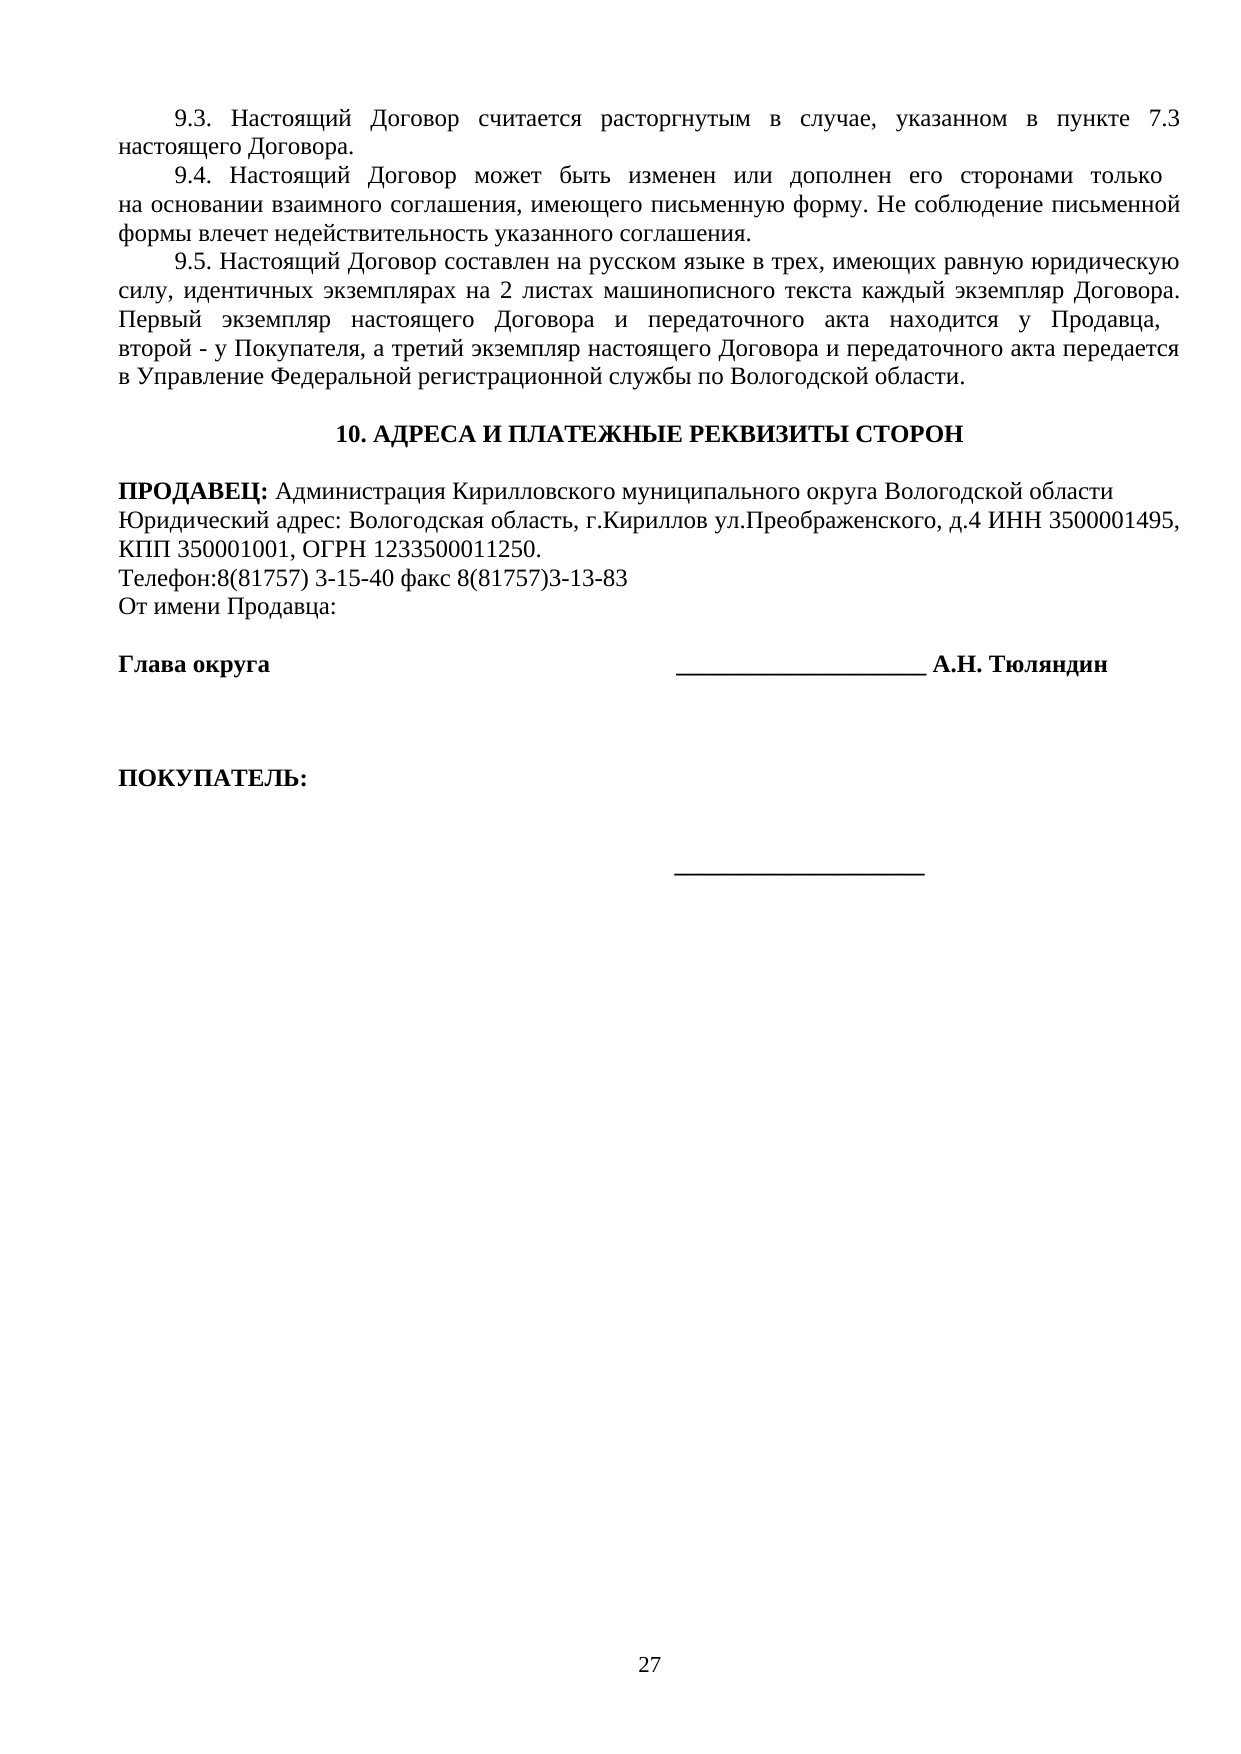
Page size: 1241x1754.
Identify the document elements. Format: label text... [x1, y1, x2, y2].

text Глава округа ____________________ А.Н. Тюляндин [118, 649, 1181, 678]
text Юридический адрес: Вологодская область, г.Кириллов ул.Преображенского, д.4 ИНН 3500001495, КПП 350001001, ОГРН 1233500011250. [118, 505, 1181, 563]
text Телефон:8(81757) 3-15-40 факс 8(81757)3-13-83 [118, 563, 1181, 591]
text 10. АДРЕСА И ПЛАТЕЖНЫЕ РЕКВИЗИТЫ СТОРОН [118, 419, 1181, 448]
text От имени Продавца: [118, 591, 1181, 620]
text 9.4. Настоящий Договор может быть изменен или дополнен его сторонами только на основании взаимного соглашения, имеющего письменную форму. Не соблюдение письменной формы влечет недействительность указанного соглашения. [118, 160, 1181, 246]
text ПОКУПАТЕЛЬ: [118, 763, 1181, 792]
text ____________________ [118, 849, 1181, 877]
text 9.5. Настоящий Договор составлен на русском языке в трех, имеющих равную юридическую силу, идентичных экземплярах на 2 листах машинописного текста каждый экземпляр Договора. Первый экземпляр настоящего Договора и передаточного акта находится у Продавца, второй - у Покупателя, а третий экземпляр настоящего Договора и передаточного акта передается в Управление Федеральной регистрационной службы по Вологодской области. [118, 246, 1181, 390]
text ПРОДАВЕЦ: Администрация Кирилловского муниципального округа Вологодской области [118, 476, 1181, 505]
text 9.3. Настоящий Договор считается расторгнутым в случае, указанном в пункте 7.3 настоящего Договора. [118, 103, 1181, 160]
